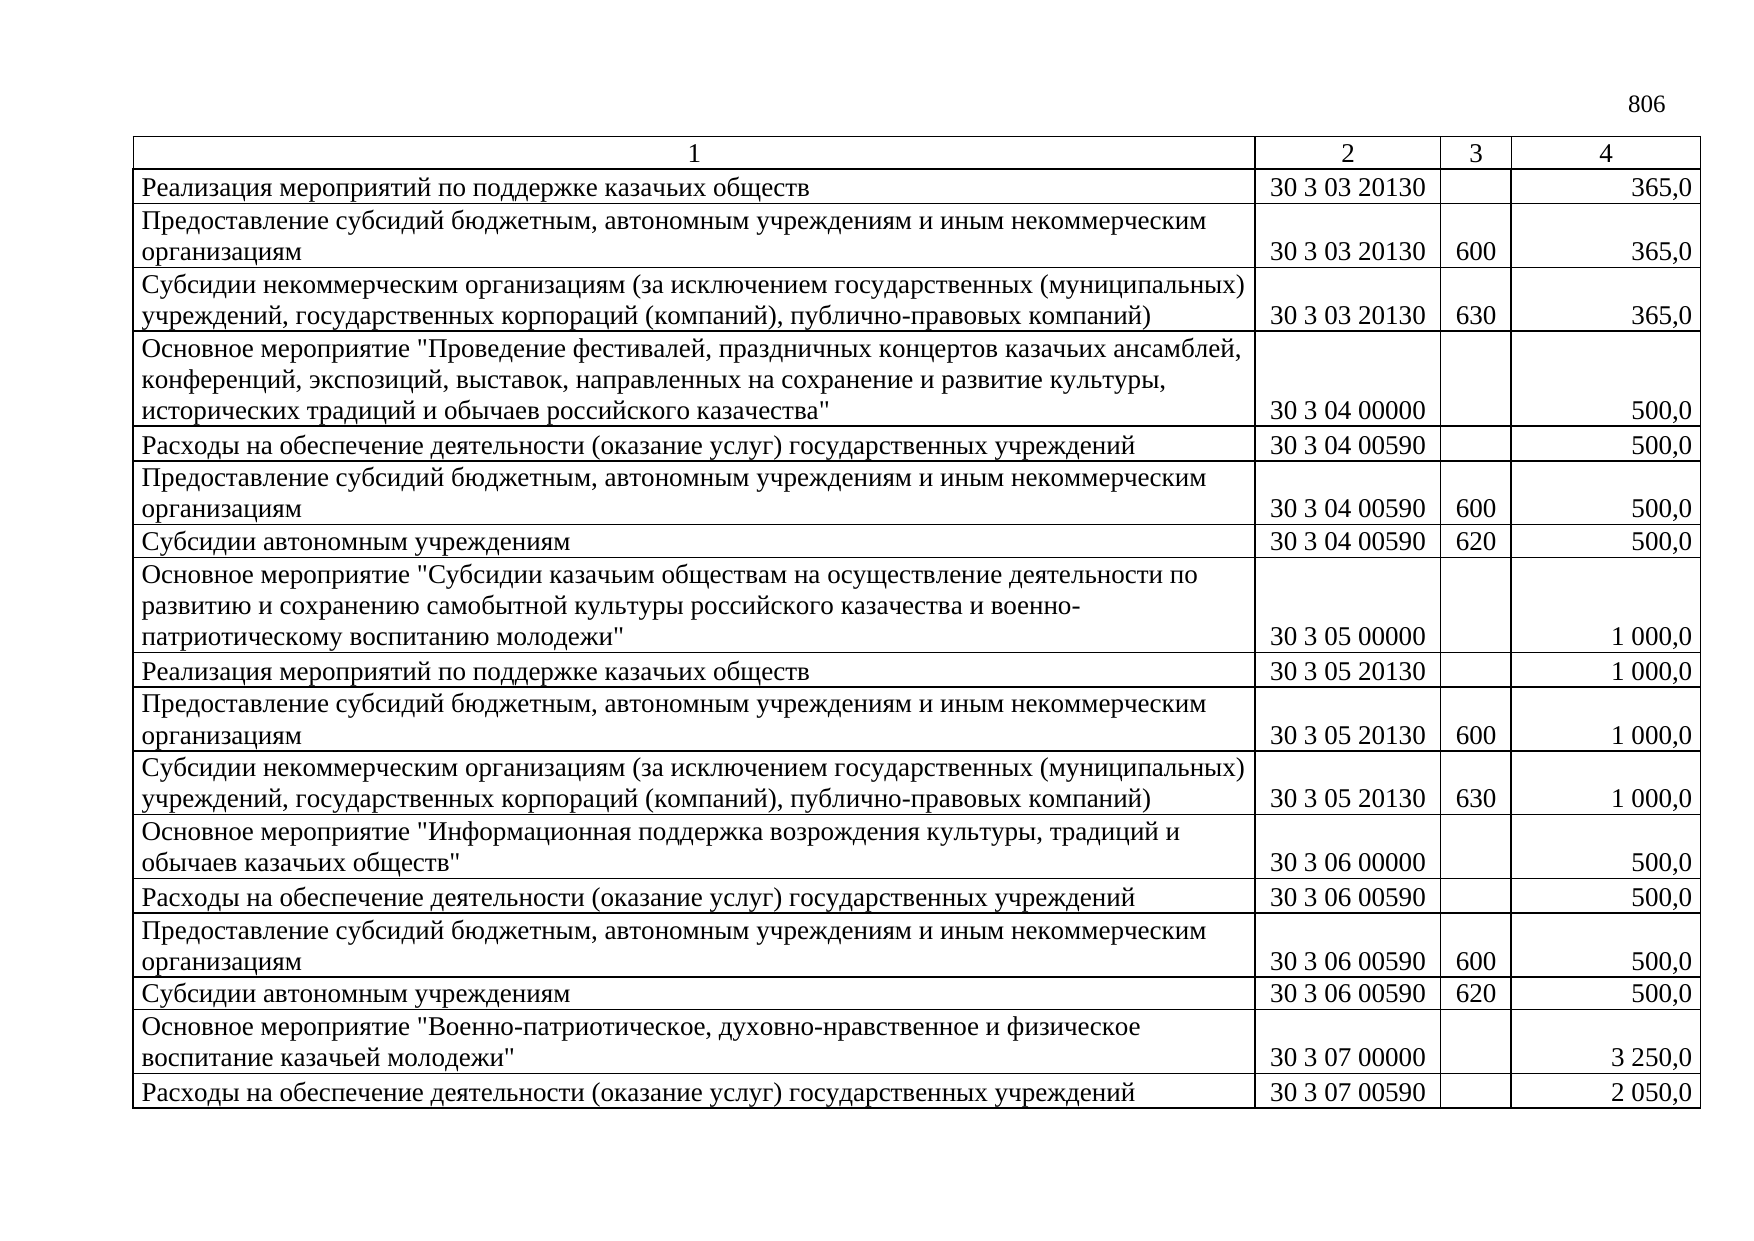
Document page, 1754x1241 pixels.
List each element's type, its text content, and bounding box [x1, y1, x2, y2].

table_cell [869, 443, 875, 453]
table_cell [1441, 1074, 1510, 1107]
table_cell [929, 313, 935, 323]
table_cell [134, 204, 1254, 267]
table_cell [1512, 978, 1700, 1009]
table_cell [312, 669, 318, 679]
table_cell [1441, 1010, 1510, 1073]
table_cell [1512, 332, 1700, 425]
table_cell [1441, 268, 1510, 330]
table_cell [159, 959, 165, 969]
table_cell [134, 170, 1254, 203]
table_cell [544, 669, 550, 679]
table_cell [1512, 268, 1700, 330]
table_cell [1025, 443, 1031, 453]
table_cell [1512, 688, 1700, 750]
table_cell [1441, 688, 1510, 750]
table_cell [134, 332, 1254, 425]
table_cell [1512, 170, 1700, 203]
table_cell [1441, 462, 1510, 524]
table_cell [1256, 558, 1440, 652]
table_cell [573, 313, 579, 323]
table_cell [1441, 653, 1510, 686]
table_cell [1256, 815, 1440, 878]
table_header 2 [1256, 137, 1440, 168]
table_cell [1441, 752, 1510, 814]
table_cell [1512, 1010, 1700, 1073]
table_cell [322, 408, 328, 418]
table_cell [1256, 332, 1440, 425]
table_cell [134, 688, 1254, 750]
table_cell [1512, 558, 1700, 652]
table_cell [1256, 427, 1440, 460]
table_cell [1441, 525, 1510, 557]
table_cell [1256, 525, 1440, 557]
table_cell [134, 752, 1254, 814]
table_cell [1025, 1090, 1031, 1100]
table_header 3 [1441, 137, 1511, 168]
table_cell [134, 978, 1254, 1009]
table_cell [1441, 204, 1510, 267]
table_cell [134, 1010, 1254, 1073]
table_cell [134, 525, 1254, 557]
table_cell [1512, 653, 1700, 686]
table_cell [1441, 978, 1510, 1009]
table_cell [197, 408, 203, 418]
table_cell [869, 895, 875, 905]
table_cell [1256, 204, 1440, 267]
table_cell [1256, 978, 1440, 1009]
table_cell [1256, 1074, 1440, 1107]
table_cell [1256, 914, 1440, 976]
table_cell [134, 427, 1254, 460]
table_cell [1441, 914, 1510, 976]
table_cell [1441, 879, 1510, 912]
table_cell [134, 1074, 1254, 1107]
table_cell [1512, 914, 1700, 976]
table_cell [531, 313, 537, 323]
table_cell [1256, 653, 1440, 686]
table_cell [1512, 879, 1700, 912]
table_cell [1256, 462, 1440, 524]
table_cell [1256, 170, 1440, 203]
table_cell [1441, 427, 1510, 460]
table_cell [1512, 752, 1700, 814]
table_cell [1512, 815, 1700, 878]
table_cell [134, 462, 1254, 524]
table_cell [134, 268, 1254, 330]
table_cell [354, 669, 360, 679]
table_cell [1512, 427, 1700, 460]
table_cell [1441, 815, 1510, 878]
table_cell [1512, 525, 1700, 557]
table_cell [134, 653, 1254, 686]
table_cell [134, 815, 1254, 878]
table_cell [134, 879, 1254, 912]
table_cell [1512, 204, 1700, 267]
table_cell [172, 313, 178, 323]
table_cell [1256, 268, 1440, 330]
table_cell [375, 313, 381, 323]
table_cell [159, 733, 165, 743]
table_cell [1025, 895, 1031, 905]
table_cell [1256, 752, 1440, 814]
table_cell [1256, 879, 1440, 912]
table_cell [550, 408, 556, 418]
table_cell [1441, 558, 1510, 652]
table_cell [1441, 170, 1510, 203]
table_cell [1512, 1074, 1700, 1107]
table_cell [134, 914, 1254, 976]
table_header 4 [1512, 137, 1700, 168]
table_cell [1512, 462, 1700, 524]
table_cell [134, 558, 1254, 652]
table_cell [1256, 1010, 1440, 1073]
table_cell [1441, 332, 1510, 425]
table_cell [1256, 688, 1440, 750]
table_header 1 [134, 137, 1254, 168]
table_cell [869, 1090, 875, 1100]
